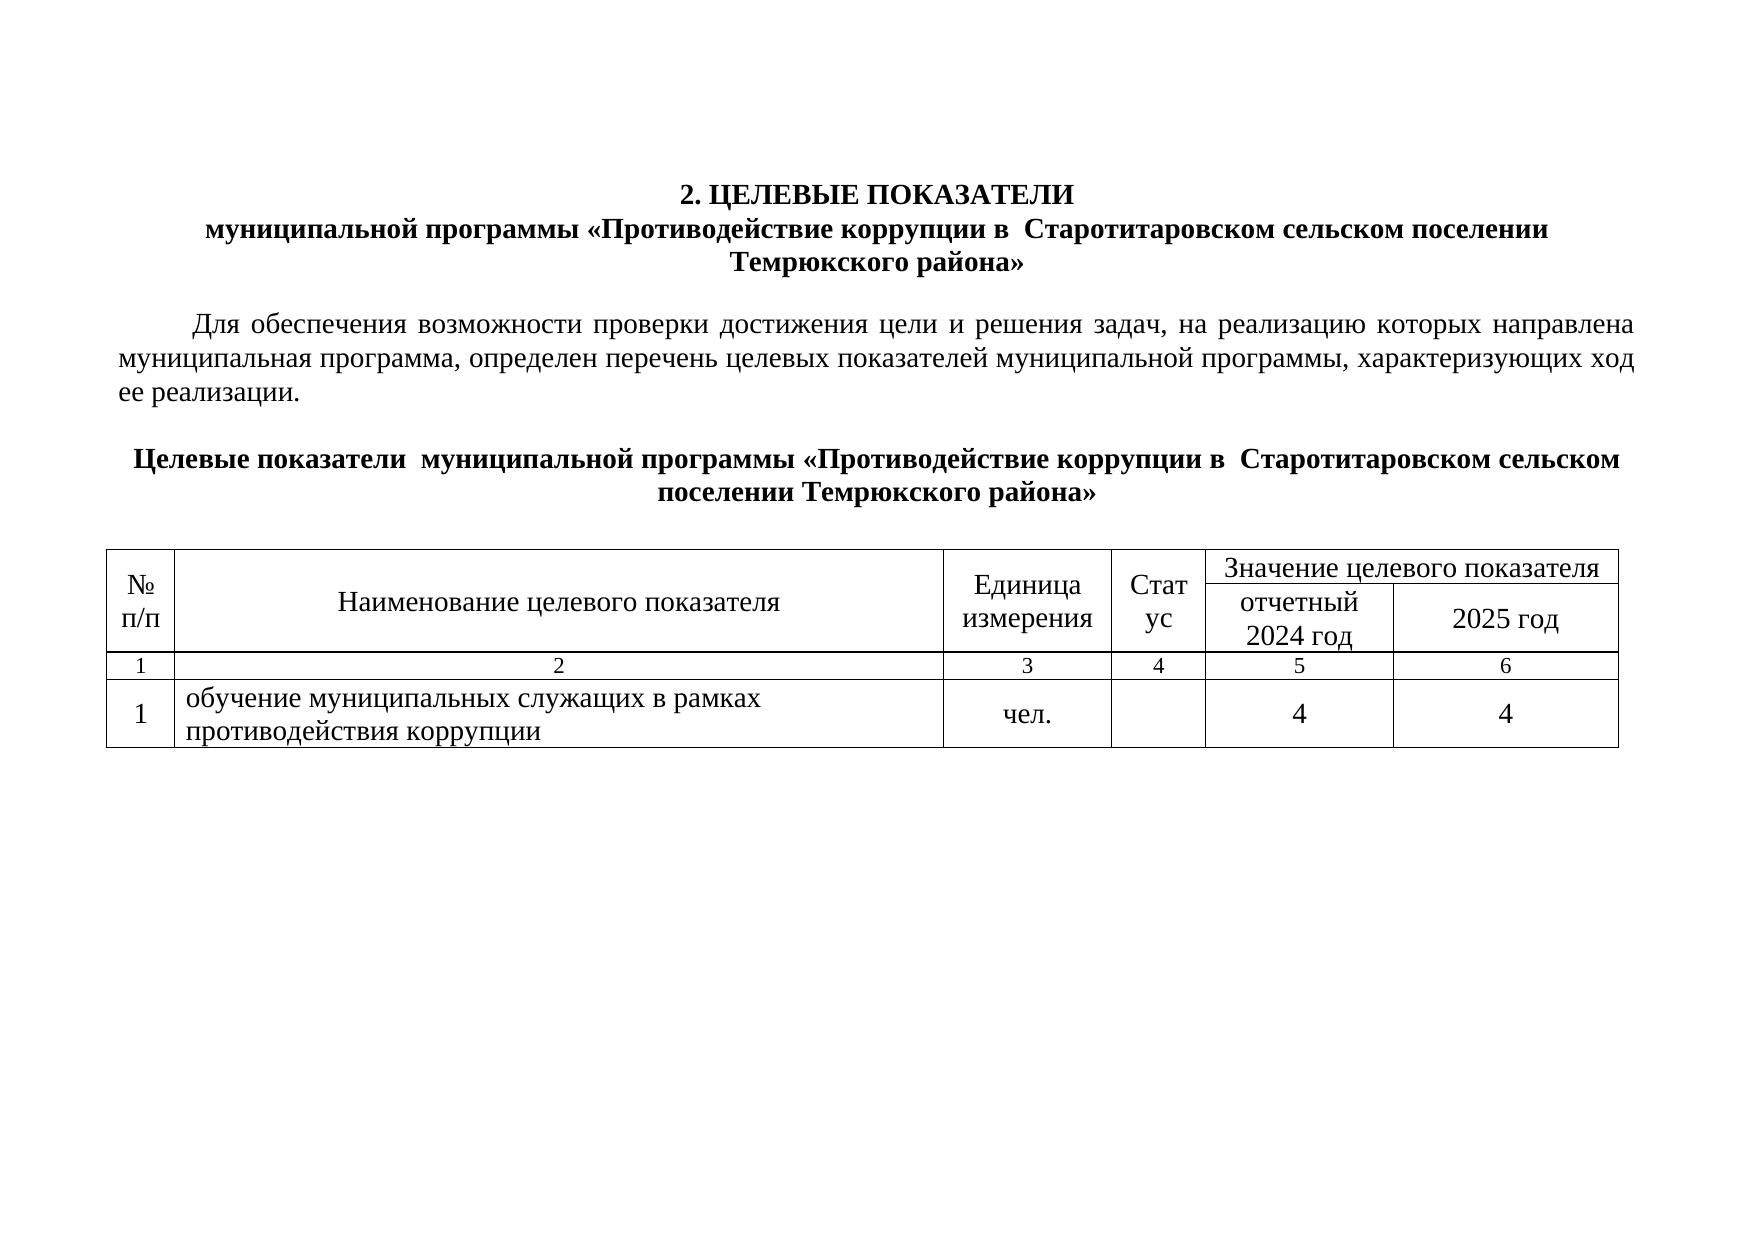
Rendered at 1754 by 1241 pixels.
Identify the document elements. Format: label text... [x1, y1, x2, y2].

table_cell 4 [1394, 680, 1618, 747]
text 2. ЦЕЛЕВЫЕ ПОКАЗАТЕЛИ [118, 177, 1636, 211]
table_cell 1 [107, 680, 174, 747]
text Целевые показатели муниципальной программы «Противодействие коррупции в Старотитаровском сельском поселении Темрюкского района» [118, 441, 1636, 508]
table_header Единица измерения [944, 550, 1111, 651]
table_cell 6 [1394, 653, 1618, 679]
table_header Значение целевого показателя [1206, 550, 1618, 583]
table_cell чел. [944, 680, 1111, 747]
table_cell отчетный 2024 год [1206, 584, 1393, 651]
table_cell 4 [1206, 680, 1393, 747]
text муниципальной программы «Противодействие коррупции в Старотитаровском сельском поселении Темрюкского района» [118, 211, 1636, 278]
table_header Наименование целевого показателя [175, 550, 943, 651]
table_cell обучение муниципальных служащих в рамках противодействия коррупции [175, 680, 943, 747]
table_header № п/п [107, 550, 174, 651]
table_cell 1 [107, 653, 174, 679]
table_cell [1112, 680, 1205, 747]
table_cell 2 [175, 653, 943, 679]
table_cell 3 [944, 653, 1111, 679]
table_header Статус [1112, 550, 1205, 651]
table_cell 2025 год [1394, 584, 1618, 651]
table_cell 4 [1112, 653, 1205, 679]
table_cell 5 [1206, 653, 1393, 679]
text Для обеспечения возможности проверки достижения цели и решения задач, на реализацию которых направлена муниципальная программа, определен перечень целевых показателей муниципальной программы, характеризующих ход ее реализации. [118, 307, 1636, 407]
